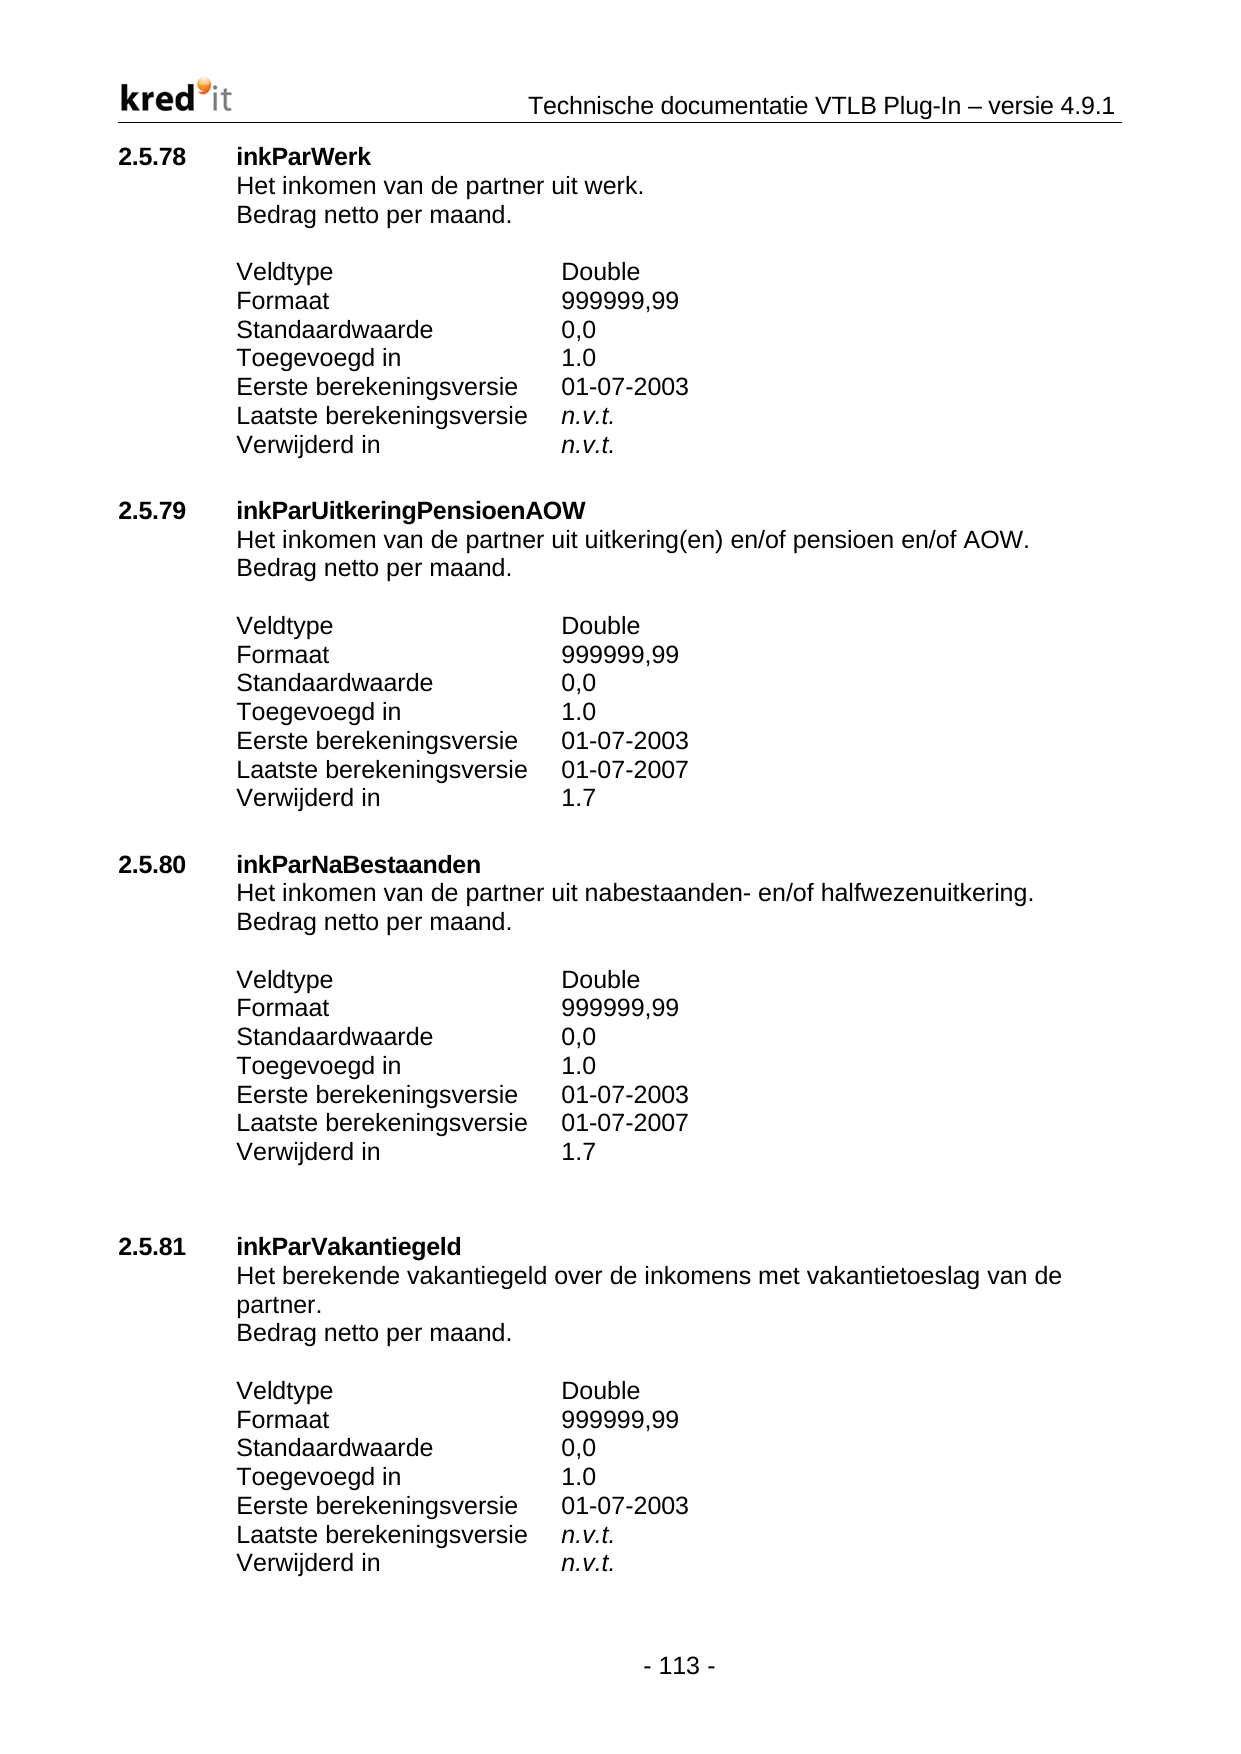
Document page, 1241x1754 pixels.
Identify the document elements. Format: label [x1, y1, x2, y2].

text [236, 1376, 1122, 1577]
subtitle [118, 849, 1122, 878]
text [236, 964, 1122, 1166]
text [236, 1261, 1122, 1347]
picture [118, 73, 234, 115]
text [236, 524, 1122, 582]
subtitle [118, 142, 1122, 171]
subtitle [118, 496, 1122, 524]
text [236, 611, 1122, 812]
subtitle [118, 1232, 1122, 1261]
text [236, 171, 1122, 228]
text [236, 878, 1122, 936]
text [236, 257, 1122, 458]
